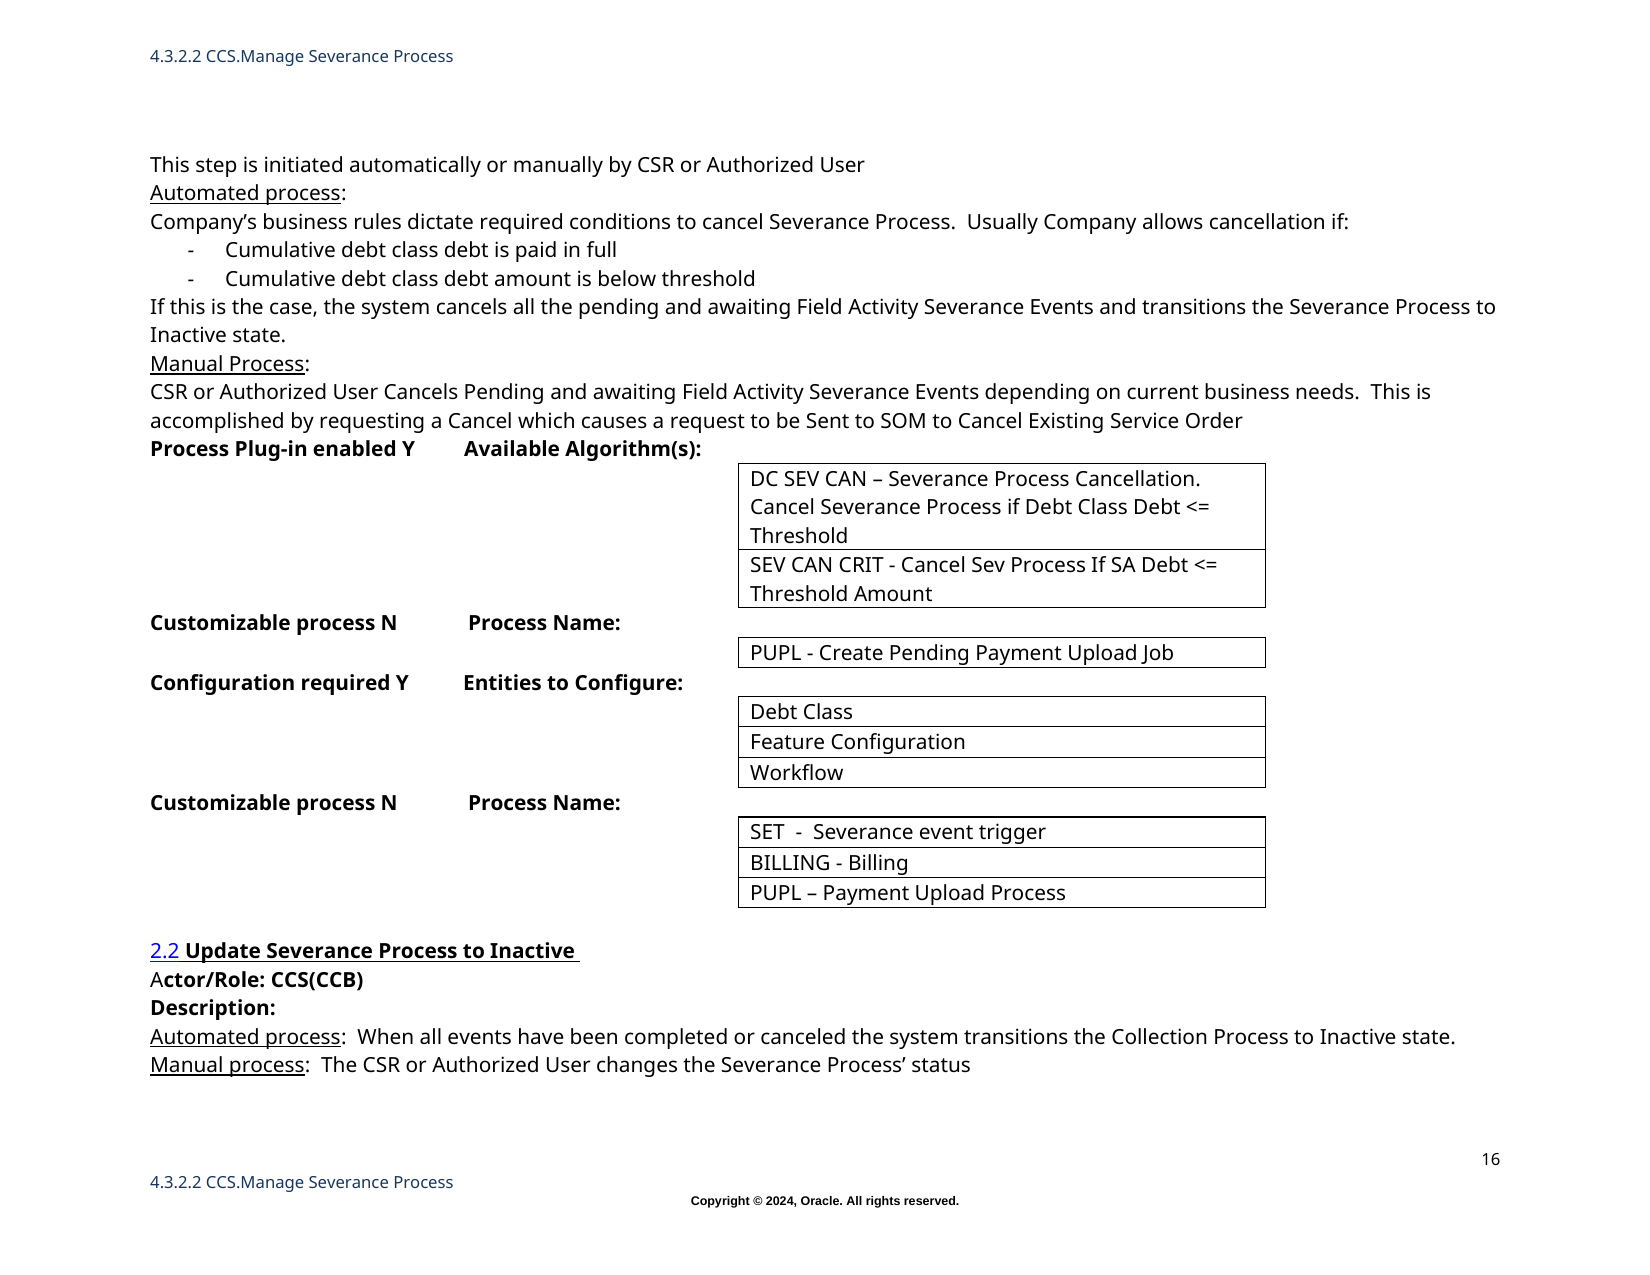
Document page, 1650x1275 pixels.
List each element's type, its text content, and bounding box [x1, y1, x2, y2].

text 2.2 Update Severance Process to Inactive [150, 936, 1500, 965]
list Cumulative debt class debt amount is below threshold [187, 264, 1500, 292]
text Automated process: [150, 178, 1500, 207]
text Customizable process N Process Name: [150, 608, 1500, 637]
text This step is initiated automatically or manually by CSR or Authorized User [150, 150, 1500, 178]
text Company’s business rules dictate required conditions to cancel Severance Process. Usually Company allows cancellation if: [150, 207, 1500, 235]
text Manual Process: [150, 349, 1500, 377]
table_cell BILLING - Billing [739, 848, 1265, 877]
table_header Debt Class [739, 697, 1265, 726]
text CSR or Authorized User Cancels Pending and awaiting Field Activity Severance Events depending on current business needs. This is accomplished by requesting a Cancel which causes a request to be Sent to SOM to Cancel Existing Service Order [150, 377, 1500, 434]
text If this is the case, the system cancels all the pending and awaiting Field Activity Severance Events and transitions the Severance Process to Inactive state. [150, 292, 1500, 349]
table_cell PUPL – Payment Upload Process [739, 878, 1265, 907]
text Customizable process N Process Name: [150, 788, 1500, 816]
table_cell Workflow [739, 758, 1265, 787]
table_cell SEV CAN CRIT - Cancel Sev Process If SA Debt <= Threshold Amount [739, 550, 1265, 607]
table_cell Feature Configuration [739, 727, 1265, 757]
list Cumulative debt class debt is paid in full [187, 235, 1500, 264]
table_header DC SEV CAN – Severance Process Cancellation. Cancel Severance Process if Debt Class Debt <= Threshold [739, 464, 1265, 549]
text Configuration required Y Entities to Configure: [150, 668, 1500, 696]
text Manual process: The CSR or Authorized User changes the Severance Process’ status [150, 1050, 1500, 1079]
text Description: [150, 993, 1500, 1022]
text Actor/Role: CCS(CCB) [150, 965, 1500, 993]
table_header SET - Severance event trigger [739, 818, 1265, 847]
table_header PUPL - Create Pending Payment Upload Job [739, 638, 1265, 667]
text Automated process: When all events have been completed or canceled the system transitions the Collection Process to Inactive state. [150, 1022, 1500, 1050]
text Process Plug-in enabled Y Available Algorithm(s): [150, 434, 1500, 463]
